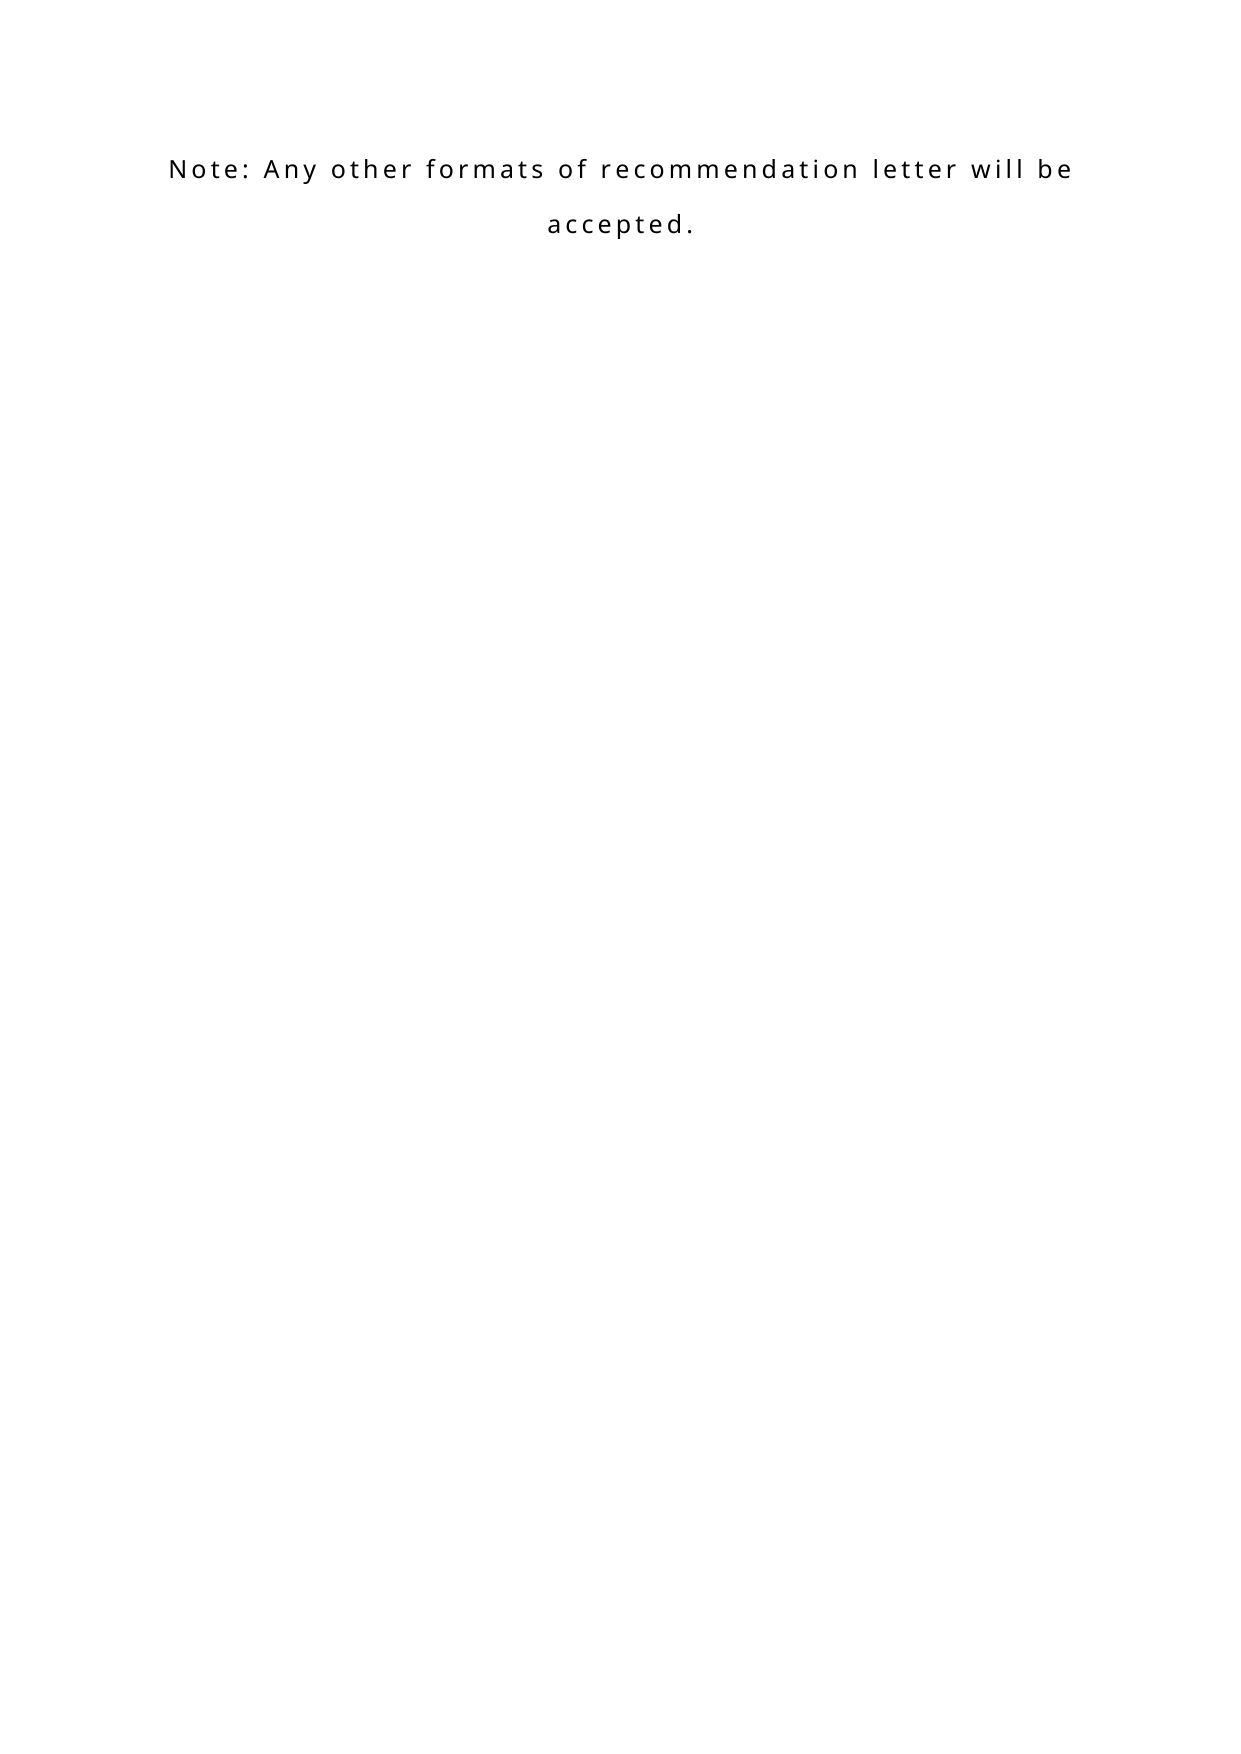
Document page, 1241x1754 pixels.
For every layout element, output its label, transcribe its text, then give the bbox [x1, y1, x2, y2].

text Note: Any other formats of recommendation letter will be accepted. [118, 142, 1122, 252]
